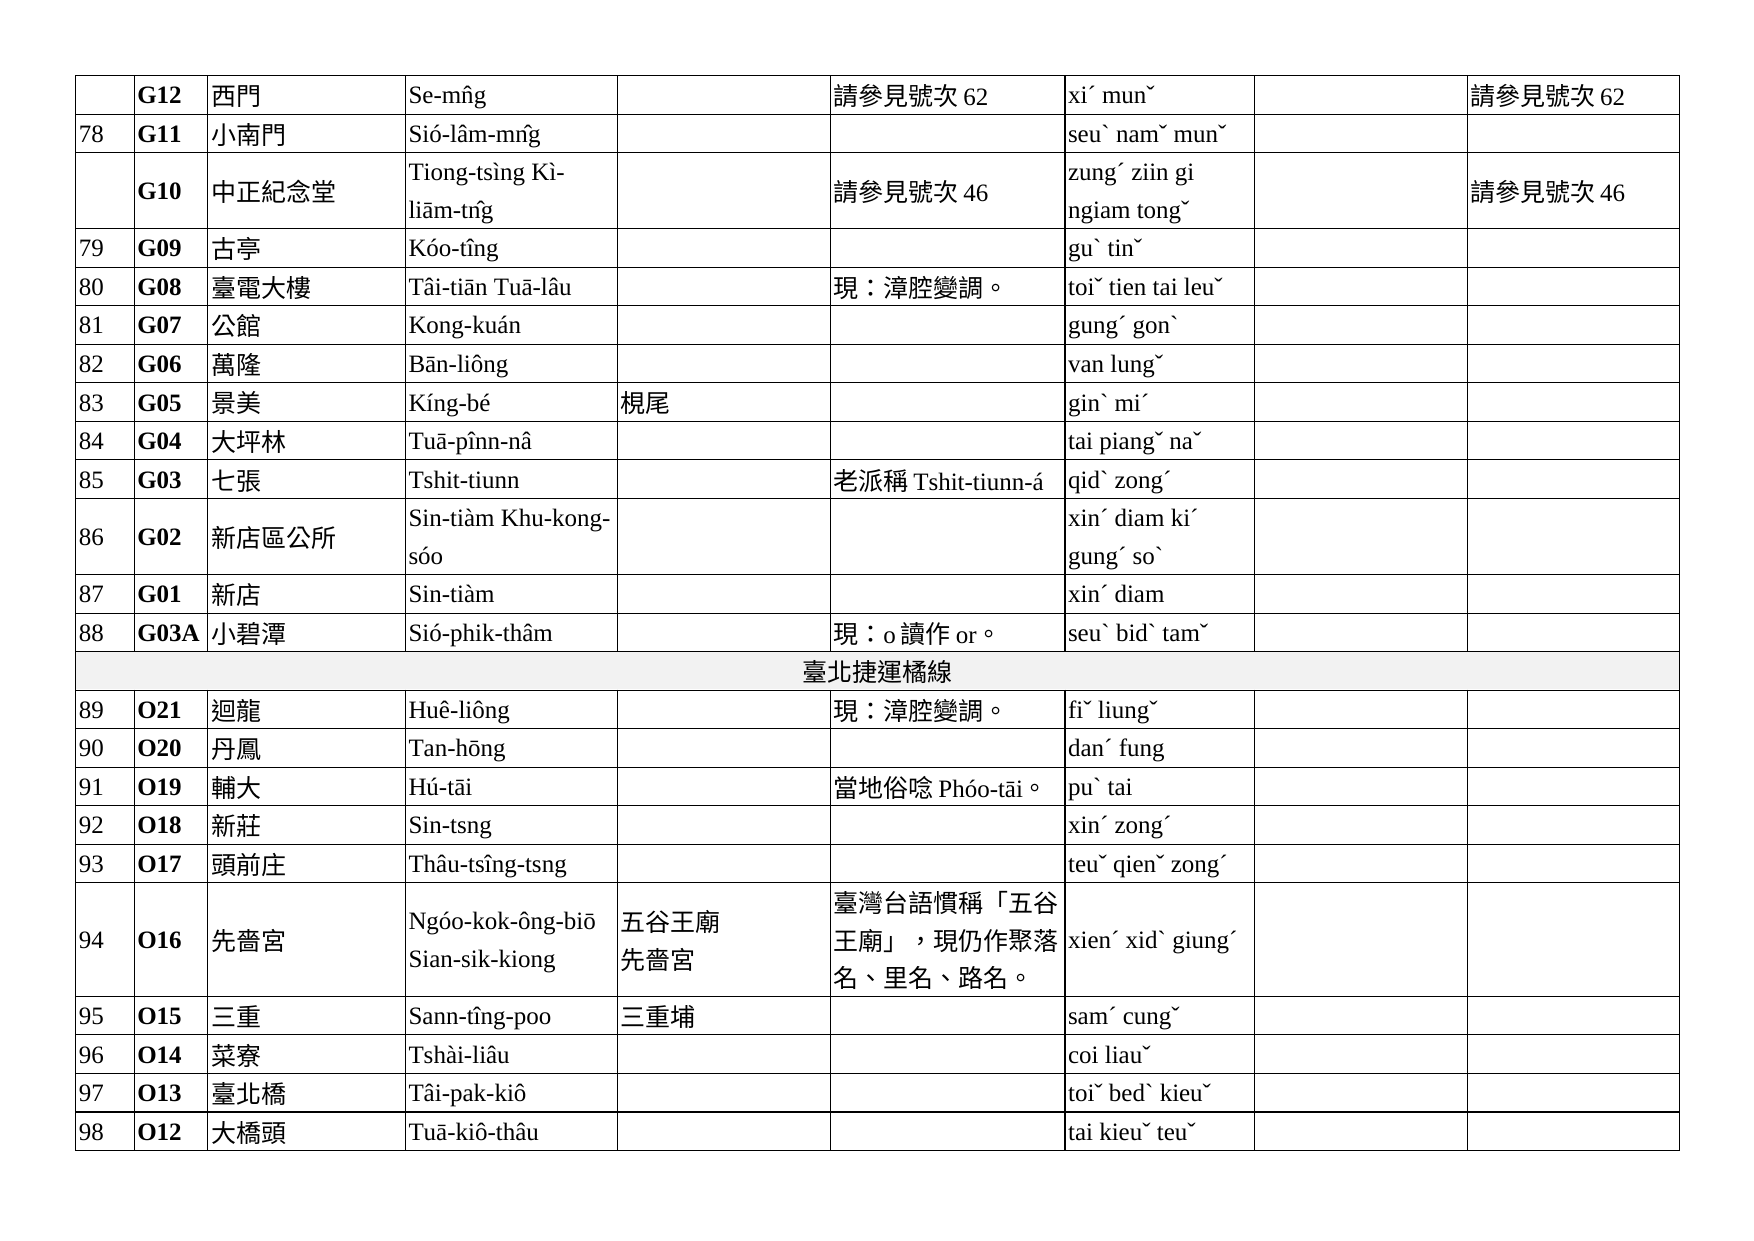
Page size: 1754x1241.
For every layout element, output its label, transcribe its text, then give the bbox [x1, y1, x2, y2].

table_cell coi liauˇ [1066, 1035, 1254, 1073]
table_cell G07 [135, 306, 207, 344]
table_cell G06 [135, 345, 207, 382]
table_cell O14 [135, 1035, 207, 1073]
table_cell [618, 345, 830, 382]
table_cell [831, 729, 1064, 767]
table_cell Sin-tiàm Khu-kong-sóo [406, 499, 617, 574]
table_cell [1468, 1113, 1679, 1150]
table_cell Ngóo-kok-ông-biō Sian-sik-kiong [406, 883, 617, 996]
table_cell 公館 [208, 306, 405, 344]
table_cell 大坪林 [208, 422, 405, 459]
table_cell Se-mn̂g [406, 76, 617, 113]
table_cell 84 [76, 422, 134, 459]
table_cell 98 [76, 1113, 134, 1150]
table_cell G03A [135, 614, 207, 651]
table_cell Sann-tîng-poo [406, 997, 617, 1034]
table_cell [831, 229, 1064, 267]
table_cell 94 [76, 883, 134, 996]
table_cell 臺北橋 [208, 1074, 405, 1111]
table_cell [618, 575, 830, 612]
table_cell [618, 499, 830, 574]
table_cell [1255, 883, 1467, 996]
table_cell 81 [76, 306, 134, 344]
table_cell [618, 460, 830, 498]
table_cell [1255, 422, 1467, 459]
table_cell [1468, 268, 1679, 305]
table_cell ginˋ miˊ [1066, 383, 1254, 421]
table_cell samˊ cungˇ [1066, 997, 1254, 1034]
table_cell seuˋ namˇ munˇ [1066, 115, 1254, 152]
table_cell Tiong-tsìng Kì-liām-tn̂g [406, 153, 617, 228]
table_cell [1468, 768, 1679, 805]
table_cell 中正紀念堂 [208, 153, 405, 228]
table_cell Tshit-tiunn [406, 460, 617, 498]
table_cell Tâi-tiān Tuā-lâu [406, 268, 617, 305]
table_cell 新莊 [208, 806, 405, 844]
table_cell 五谷王廟 先嗇宮 [618, 883, 830, 996]
table_cell [1255, 153, 1467, 228]
table_cell G01 [135, 575, 207, 612]
table_cell G03 [135, 460, 207, 498]
table_cell 新店區公所 [208, 499, 405, 574]
table_cell tai piangˇ naˇ [1066, 422, 1254, 459]
table_cell 82 [76, 345, 134, 382]
table_cell [618, 1074, 830, 1111]
table_cell Tuā-kiô-thâu [406, 1113, 617, 1150]
table_cell [618, 729, 830, 767]
table_cell [831, 345, 1064, 382]
table_cell G02 [135, 499, 207, 574]
table_cell O18 [135, 806, 207, 844]
table_cell 大橋頭 [208, 1113, 405, 1150]
table_cell [618, 806, 830, 844]
table_cell 菜寮 [208, 1035, 405, 1073]
table_cell G12 [135, 76, 207, 113]
table_cell 93 [76, 845, 134, 882]
table_cell 83 [76, 383, 134, 421]
table_cell [1255, 345, 1467, 382]
table_cell [618, 1113, 830, 1150]
table_cell [1468, 460, 1679, 498]
table_cell 91 [76, 768, 134, 805]
table_cell O20 [135, 729, 207, 767]
table_cell [618, 153, 830, 228]
table_cell Tan-hōng [406, 729, 617, 767]
table_cell O17 [135, 845, 207, 882]
table_cell 90 [76, 729, 134, 767]
table_cell G09 [135, 229, 207, 267]
table_cell [1255, 845, 1467, 882]
table_cell [1468, 883, 1679, 996]
table_cell [1255, 997, 1467, 1034]
table_cell 先嗇宮 [208, 883, 405, 996]
table_cell 臺灣台語慣稱「五谷王廟」，現仍作聚落名、里名、路名。 [831, 883, 1064, 996]
table_cell Kong-kuán [406, 306, 617, 344]
table_cell O21 [135, 691, 207, 728]
table_cell tai kieuˇ teuˇ [1066, 1113, 1254, 1150]
table_cell [1255, 499, 1467, 574]
table_cell 79 [76, 229, 134, 267]
table_cell Kíng-bé [406, 383, 617, 421]
table_cell O13 [135, 1074, 207, 1111]
table_cell 請參見號次62 [1468, 76, 1679, 113]
table_cell xienˊ xidˋ giungˊ [1066, 883, 1254, 996]
table_cell [618, 306, 830, 344]
table_cell [1255, 76, 1467, 113]
table_cell 萬隆 [208, 345, 405, 382]
table_cell [618, 1035, 830, 1073]
table_cell 88 [76, 614, 134, 651]
table_cell [618, 76, 830, 113]
table_cell 三重 [208, 997, 405, 1034]
table_cell [1255, 460, 1467, 498]
table_cell 迴龍 [208, 691, 405, 728]
table_cell 七張 [208, 460, 405, 498]
table_cell van lungˇ [1066, 345, 1254, 382]
table_cell seuˋ bidˋ tamˇ [1066, 614, 1254, 651]
table_cell xinˊ zongˊ [1066, 806, 1254, 844]
table_cell guˋ tinˇ [1066, 229, 1254, 267]
table_cell [1468, 499, 1679, 574]
table_cell [1255, 115, 1467, 152]
table_cell 78 [76, 115, 134, 152]
table_cell [831, 806, 1064, 844]
table_cell 當地俗唸Phóo-tāi。 [831, 768, 1064, 805]
table_cell [831, 1113, 1064, 1150]
table_cell 臺北捷運橘線 [76, 652, 1679, 689]
table_cell 請參見號次46 [831, 153, 1064, 228]
table_cell Sin-tiàm [406, 575, 617, 612]
table_cell [1468, 229, 1679, 267]
table_cell G08 [135, 268, 207, 305]
table_cell 小南門 [208, 115, 405, 152]
table_cell [1468, 997, 1679, 1034]
table_cell [1255, 306, 1467, 344]
table_cell 80 [76, 268, 134, 305]
table_cell [831, 383, 1064, 421]
table_cell 輔大 [208, 768, 405, 805]
table_cell 古亭 [208, 229, 405, 267]
table_cell [1255, 575, 1467, 612]
table_cell fiˇ liungˇ [1066, 691, 1254, 728]
table_cell toiˇ tien tai leuˇ [1066, 268, 1254, 305]
table_cell [1468, 614, 1679, 651]
table_cell [1255, 729, 1467, 767]
table_cell [1468, 1074, 1679, 1111]
table_cell [1468, 806, 1679, 844]
table_cell puˋ tai [1066, 768, 1254, 805]
table_cell [1255, 614, 1467, 651]
table_cell [831, 575, 1064, 612]
table_cell 臺電大樓 [208, 268, 405, 305]
table_cell 86 [76, 499, 134, 574]
table_cell [831, 422, 1064, 459]
table_cell Sin-tsng [406, 806, 617, 844]
table_cell [618, 268, 830, 305]
table_cell [831, 1074, 1064, 1111]
table_cell [831, 845, 1064, 882]
table_cell 96 [76, 1035, 134, 1073]
table_cell [618, 691, 830, 728]
table_cell [1468, 383, 1679, 421]
table_cell [831, 115, 1064, 152]
table_cell 現：o讀作or。 [831, 614, 1064, 651]
table_cell 87 [76, 575, 134, 612]
table_cell 丹鳳 [208, 729, 405, 767]
table_cell teuˇ qienˇ zongˊ [1066, 845, 1254, 882]
table_cell [1468, 422, 1679, 459]
table_cell [1468, 729, 1679, 767]
table_cell 新店 [208, 575, 405, 612]
table_cell [1468, 575, 1679, 612]
table_cell Thâu-tsîng-tsng [406, 845, 617, 882]
table_cell [831, 306, 1064, 344]
table_cell O12 [135, 1113, 207, 1150]
table_cell 現：漳腔變調。 [831, 691, 1064, 728]
table_cell O16 [135, 883, 207, 996]
table_cell toiˇ bedˋ kieuˇ [1066, 1074, 1254, 1111]
table_cell O19 [135, 768, 207, 805]
table_cell [831, 997, 1064, 1034]
table_cell 請參見號次62 [831, 76, 1064, 113]
table_cell Huê-liông [406, 691, 617, 728]
table_cell [618, 845, 830, 882]
table_cell Kóo-tîng [406, 229, 617, 267]
table_cell 老派稱Tshit-tiunn-á [831, 460, 1064, 498]
table_cell [618, 422, 830, 459]
table_cell zungˊ ziin gi ngiam tongˇ [1066, 153, 1254, 228]
table_cell 三重埔 [618, 997, 830, 1034]
table_cell gungˊ gonˋ [1066, 306, 1254, 344]
table_cell [1255, 691, 1467, 728]
table_cell [1255, 1074, 1467, 1111]
table_cell 89 [76, 691, 134, 728]
table_cell 頭前庄 [208, 845, 405, 882]
table_cell [76, 153, 134, 228]
table_cell [831, 1035, 1064, 1073]
table_cell 97 [76, 1074, 134, 1111]
table_cell Tâi-pak-kiô [406, 1074, 617, 1111]
table_cell [1468, 845, 1679, 882]
table_cell G10 [135, 153, 207, 228]
table_cell 西門 [208, 76, 405, 113]
table_cell [1468, 691, 1679, 728]
table_cell [1255, 268, 1467, 305]
table_cell Sió-phik-thâm [406, 614, 617, 651]
table_cell [1255, 383, 1467, 421]
table_cell [1255, 806, 1467, 844]
table_cell G11 [135, 115, 207, 152]
table_cell [1468, 345, 1679, 382]
table_cell Bān-liông [406, 345, 617, 382]
table_cell G04 [135, 422, 207, 459]
table_cell [618, 768, 830, 805]
table_cell [76, 76, 134, 113]
table_cell Tuā-pînn-nâ [406, 422, 617, 459]
table_cell [1468, 306, 1679, 344]
table_cell [1468, 115, 1679, 152]
table_cell 92 [76, 806, 134, 844]
table_cell 85 [76, 460, 134, 498]
table_cell qidˋ zongˊ [1066, 460, 1254, 498]
table_cell [618, 614, 830, 651]
table_cell [831, 499, 1064, 574]
table_cell Sió-lâm-mn̂g [406, 115, 617, 152]
table_cell [1468, 1035, 1679, 1073]
table_cell [618, 115, 830, 152]
table_cell danˊ fung [1066, 729, 1254, 767]
table_cell xinˊ diam [1066, 575, 1254, 612]
table_cell 景美 [208, 383, 405, 421]
table_cell 請參見號次46 [1468, 153, 1679, 228]
table_cell O15 [135, 997, 207, 1034]
table_cell Tshài-liâu [406, 1035, 617, 1073]
table_cell [1255, 229, 1467, 267]
table_cell 95 [76, 997, 134, 1034]
table_cell xinˊ diam kiˊ gungˊ soˋ [1066, 499, 1254, 574]
table_cell [1255, 768, 1467, 805]
table_cell [1255, 1113, 1467, 1150]
table_cell xiˊ munˇ [1066, 76, 1254, 113]
table_cell [1255, 1035, 1467, 1073]
table_cell Hú-tāi [406, 768, 617, 805]
table_cell 小碧潭 [208, 614, 405, 651]
table_cell [618, 229, 830, 267]
table_cell 現：漳腔變調。 [831, 268, 1064, 305]
table_cell G05 [135, 383, 207, 421]
table_cell 梘尾 [618, 383, 830, 421]
